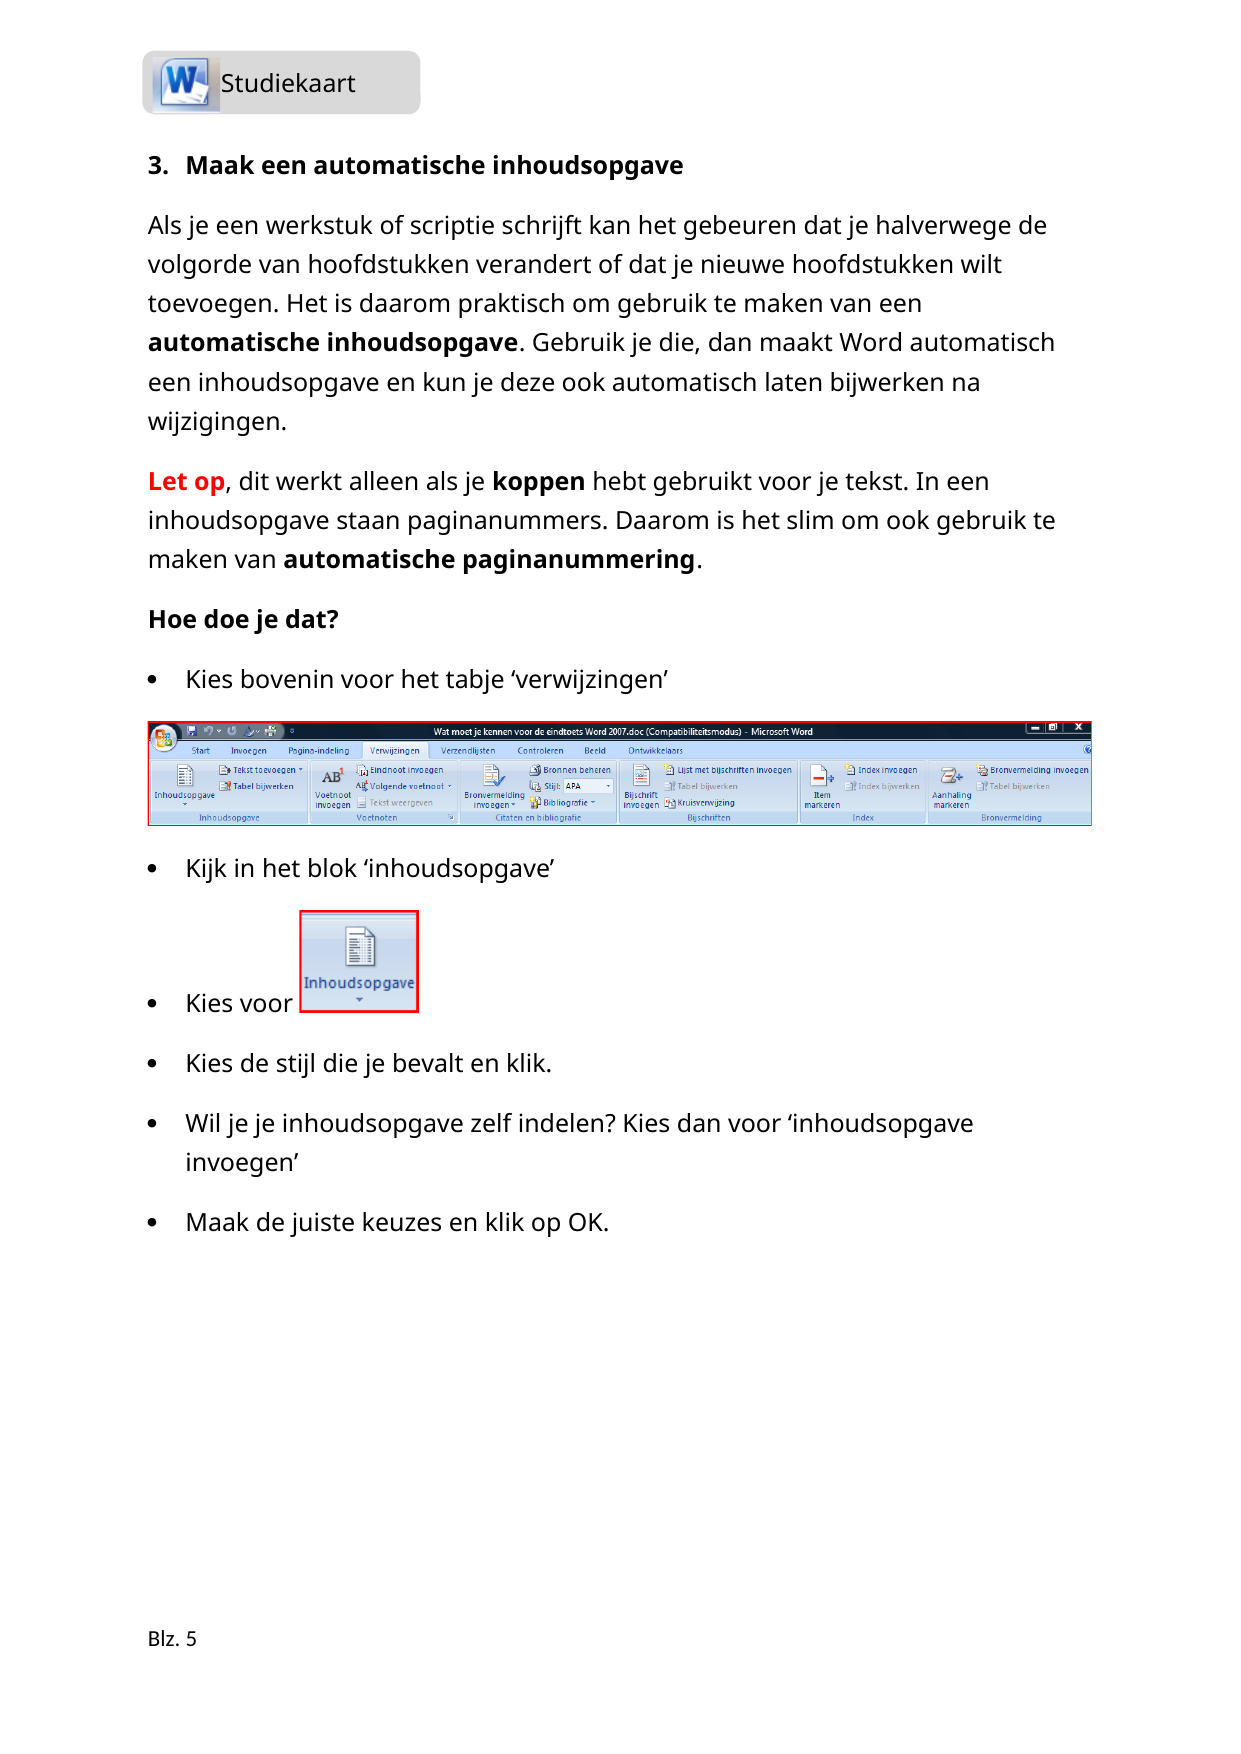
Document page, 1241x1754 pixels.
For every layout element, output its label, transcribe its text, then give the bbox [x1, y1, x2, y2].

list Wil je je inhoudsopgave zelf indelen? Kies dan voor ‘inhoudsopgave invoegen’ [148, 1106, 1093, 1179]
list Maak een automatische inhoudsopgave [148, 148, 1093, 182]
list Kies de stijl die je bevalt en klik. [148, 1046, 1093, 1080]
list Kijk in het blok ‘inhoudsopgave’ [148, 851, 1093, 885]
text Als je een werkstuk of scriptie schrijft kan het gebeuren dat je halverwege de volgorde van hoofdstukken verandert of dat je nieuwe hoofdstukken wilt toevoegen. Het is daarom praktisch om gebruik te maken van een automatische inhoudsopgave. Gebruik je die, dan maakt Word automatisch een inhoudsopgave en kun je deze ook automatisch laten bijwerken na wijzigingen. [148, 208, 1093, 437]
picture [152, 57, 221, 113]
picture [299, 910, 419, 1013]
list Kies bovenin voor het tabje ‘verwijzingen’ [148, 662, 1093, 696]
list Kies voor [148, 911, 1093, 1020]
picture [147, 721, 1092, 826]
text Hoe doe je dat? [148, 602, 1093, 636]
text Let op, dit werkt alleen als je koppen hebt gebruikt voor je tekst. In een inhoudsopgave staan paginanummers. Daarom is het slim om ook gebruik te maken van automatische paginanummering. [148, 463, 1093, 576]
list Maak de juiste keuzes en klik op OK. [148, 1205, 1093, 1239]
